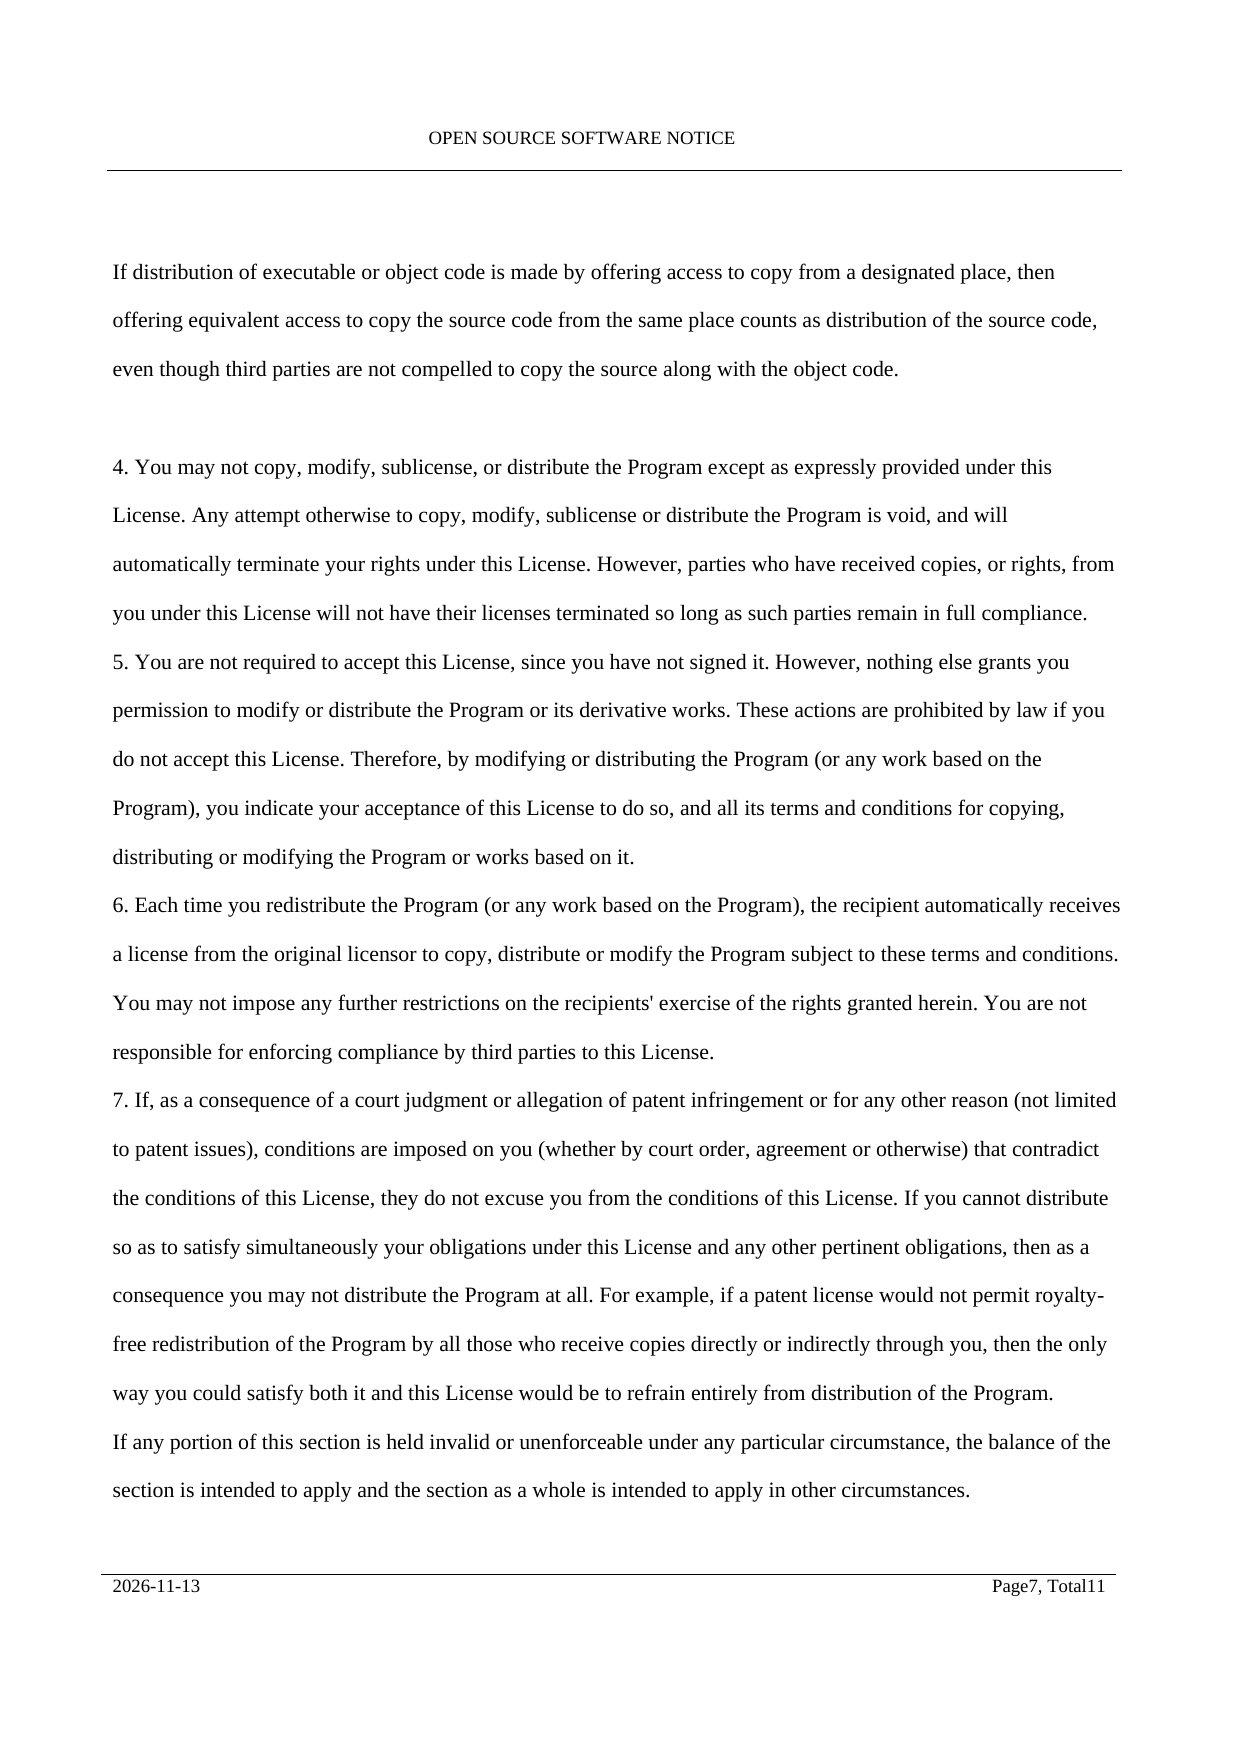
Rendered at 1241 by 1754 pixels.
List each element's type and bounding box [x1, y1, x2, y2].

text [112, 206, 1128, 1506]
